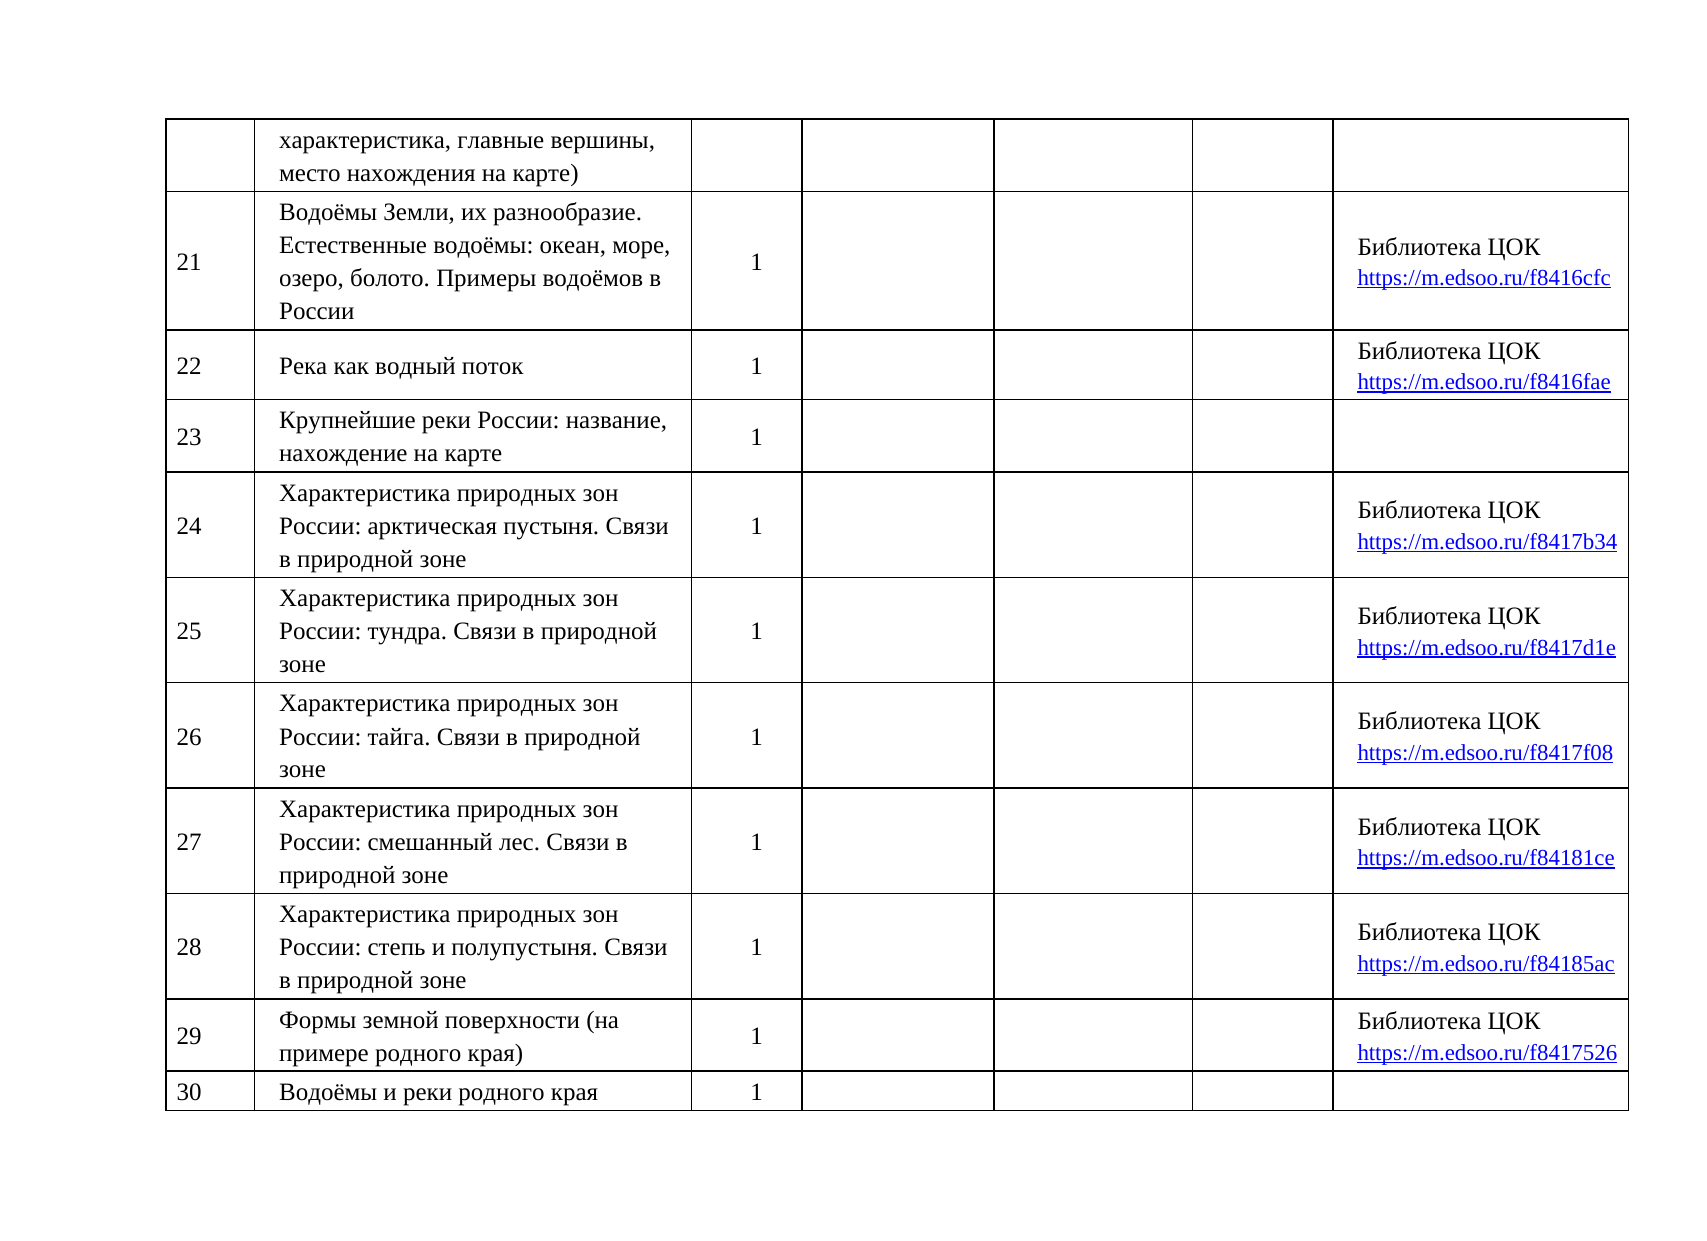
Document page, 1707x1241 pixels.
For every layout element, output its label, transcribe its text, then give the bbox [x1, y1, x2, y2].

table_cell [803, 578, 993, 682]
table_cell 1 [692, 683, 801, 787]
table_cell [1193, 400, 1332, 471]
table_cell [995, 400, 1192, 471]
table_cell 1 [692, 331, 801, 398]
table_cell 27 [167, 789, 254, 893]
table_cell Характеристика природных зон России: степь и полупустыня. Связи в природной зоне [255, 894, 691, 998]
table_cell Характеристика природных зон России: тайга. Связи в природной зоне [255, 683, 691, 787]
table_cell Библиотека ЦОК https://m.edsoo.ru/f8416fae [1334, 331, 1628, 398]
table_cell 1 [692, 894, 801, 998]
table_cell [995, 1072, 1192, 1110]
table_cell [803, 683, 993, 787]
table_cell 1 [692, 1072, 801, 1110]
table_cell [1193, 894, 1332, 998]
table_cell 24 [167, 473, 254, 576]
table_cell [1193, 192, 1332, 329]
table_cell [803, 331, 993, 398]
table_cell [803, 473, 993, 576]
table_cell Библиотека ЦОК https://m.edsoo.ru/f84185ac [1334, 894, 1628, 998]
table_cell 1 [692, 120, 801, 191]
table_cell [995, 1000, 1192, 1070]
table_cell [995, 192, 1192, 329]
table_cell [995, 683, 1192, 787]
table_cell 22 [167, 331, 254, 398]
table_cell [995, 120, 1192, 191]
table_cell [1334, 400, 1628, 471]
table_cell [1193, 331, 1332, 398]
table_cell 29 [167, 1000, 254, 1070]
table_cell [803, 120, 993, 191]
table_cell [803, 192, 993, 329]
table_cell [995, 578, 1192, 682]
table_cell 1 [692, 1000, 801, 1070]
table_cell 21 [167, 192, 254, 329]
table_cell Библиотека ЦОК https://m.edsoo.ru/f8417b34 [1334, 473, 1628, 576]
table_cell Характеристика природных зон России: арктическая пустыня. Связи в природной зоне [255, 473, 691, 576]
table_cell [1193, 1072, 1332, 1110]
table_cell Библиотека ЦОК https://m.edsoo.ru/f84181ce [1334, 789, 1628, 893]
table_cell 20 [167, 120, 254, 191]
table_cell [995, 894, 1192, 998]
table_cell [995, 473, 1192, 576]
table_cell 1 [692, 473, 801, 576]
table_cell Характеристика природных зон России: тундра. Связи в природной зоне [255, 578, 691, 682]
table_cell [1334, 1072, 1628, 1110]
table_cell Река как водный поток [255, 331, 691, 398]
table_cell [995, 331, 1192, 398]
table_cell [255, 120, 691, 191]
table_cell 30 [167, 1072, 254, 1110]
table_cell Водоёмы и реки родного края [255, 1072, 691, 1110]
table_cell [803, 1072, 993, 1110]
table_cell 25 [167, 578, 254, 682]
table_cell Водоёмы Земли, их разнообразие. Естественные водоёмы: океан, море, озеро, болото. Примеры водоёмов в России [255, 192, 691, 329]
table_cell Библиотека ЦОК https://m.edsoo.ru/f8417f08 [1334, 683, 1628, 787]
table_cell 1 [692, 192, 801, 329]
table_cell [1193, 473, 1332, 576]
table_cell [803, 894, 993, 998]
table_cell Формы земной поверхности (на примере родного края) [255, 1000, 691, 1070]
table_cell Библиотека ЦОК https://m.edsoo.ru/f8417d1e [1334, 578, 1628, 682]
table_cell [1193, 120, 1332, 191]
table_cell 26 [167, 683, 254, 787]
table_cell 23 [167, 400, 254, 471]
table_cell [1193, 683, 1332, 787]
table_cell 1 [692, 400, 801, 471]
table_cell 1 [692, 789, 801, 893]
table_cell [1193, 578, 1332, 682]
table_cell [995, 789, 1192, 893]
table_cell [1193, 789, 1332, 893]
table_cell [1193, 1000, 1332, 1070]
table_cell Библиотека ЦОК https://m.edsoo.ru/f8417526 [1334, 1000, 1628, 1070]
table_cell Библиотека ЦОК https://m.edsoo.ru/f8416cfc [1334, 192, 1628, 329]
table_cell [803, 789, 993, 893]
table_cell [803, 1000, 993, 1070]
table_cell 1 [692, 578, 801, 682]
table_cell Крупнейшие реки России: название, нахождение на карте [255, 400, 691, 471]
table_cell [1334, 120, 1628, 191]
table_cell 28 [167, 894, 254, 998]
table_cell Характеристика природных зон России: смешанный лес. Связи в природной зоне [255, 789, 691, 893]
table_cell [803, 400, 993, 471]
